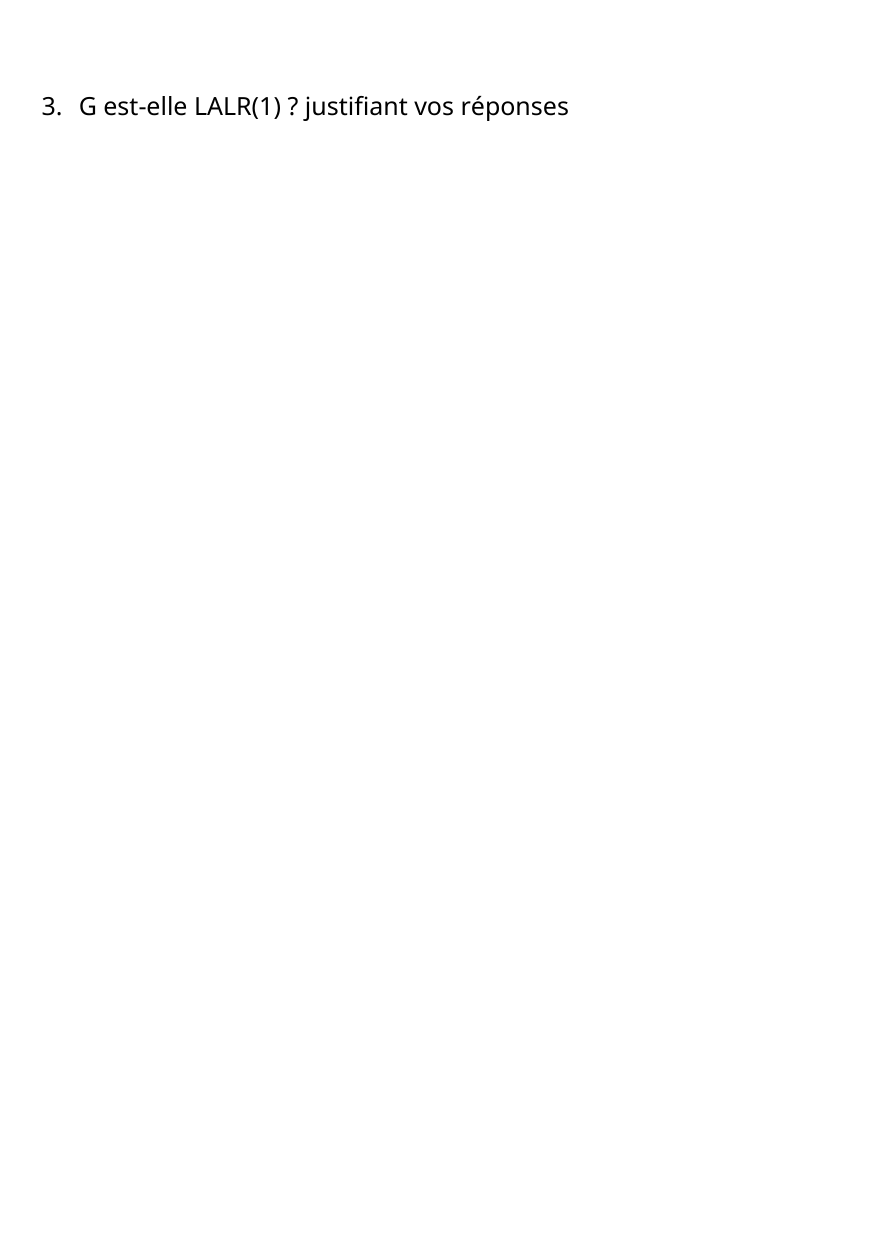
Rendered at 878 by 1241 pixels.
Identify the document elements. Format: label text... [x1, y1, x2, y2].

list G est-elle LALR(1) ? justifiant vos réponses [41, 89, 836, 123]
